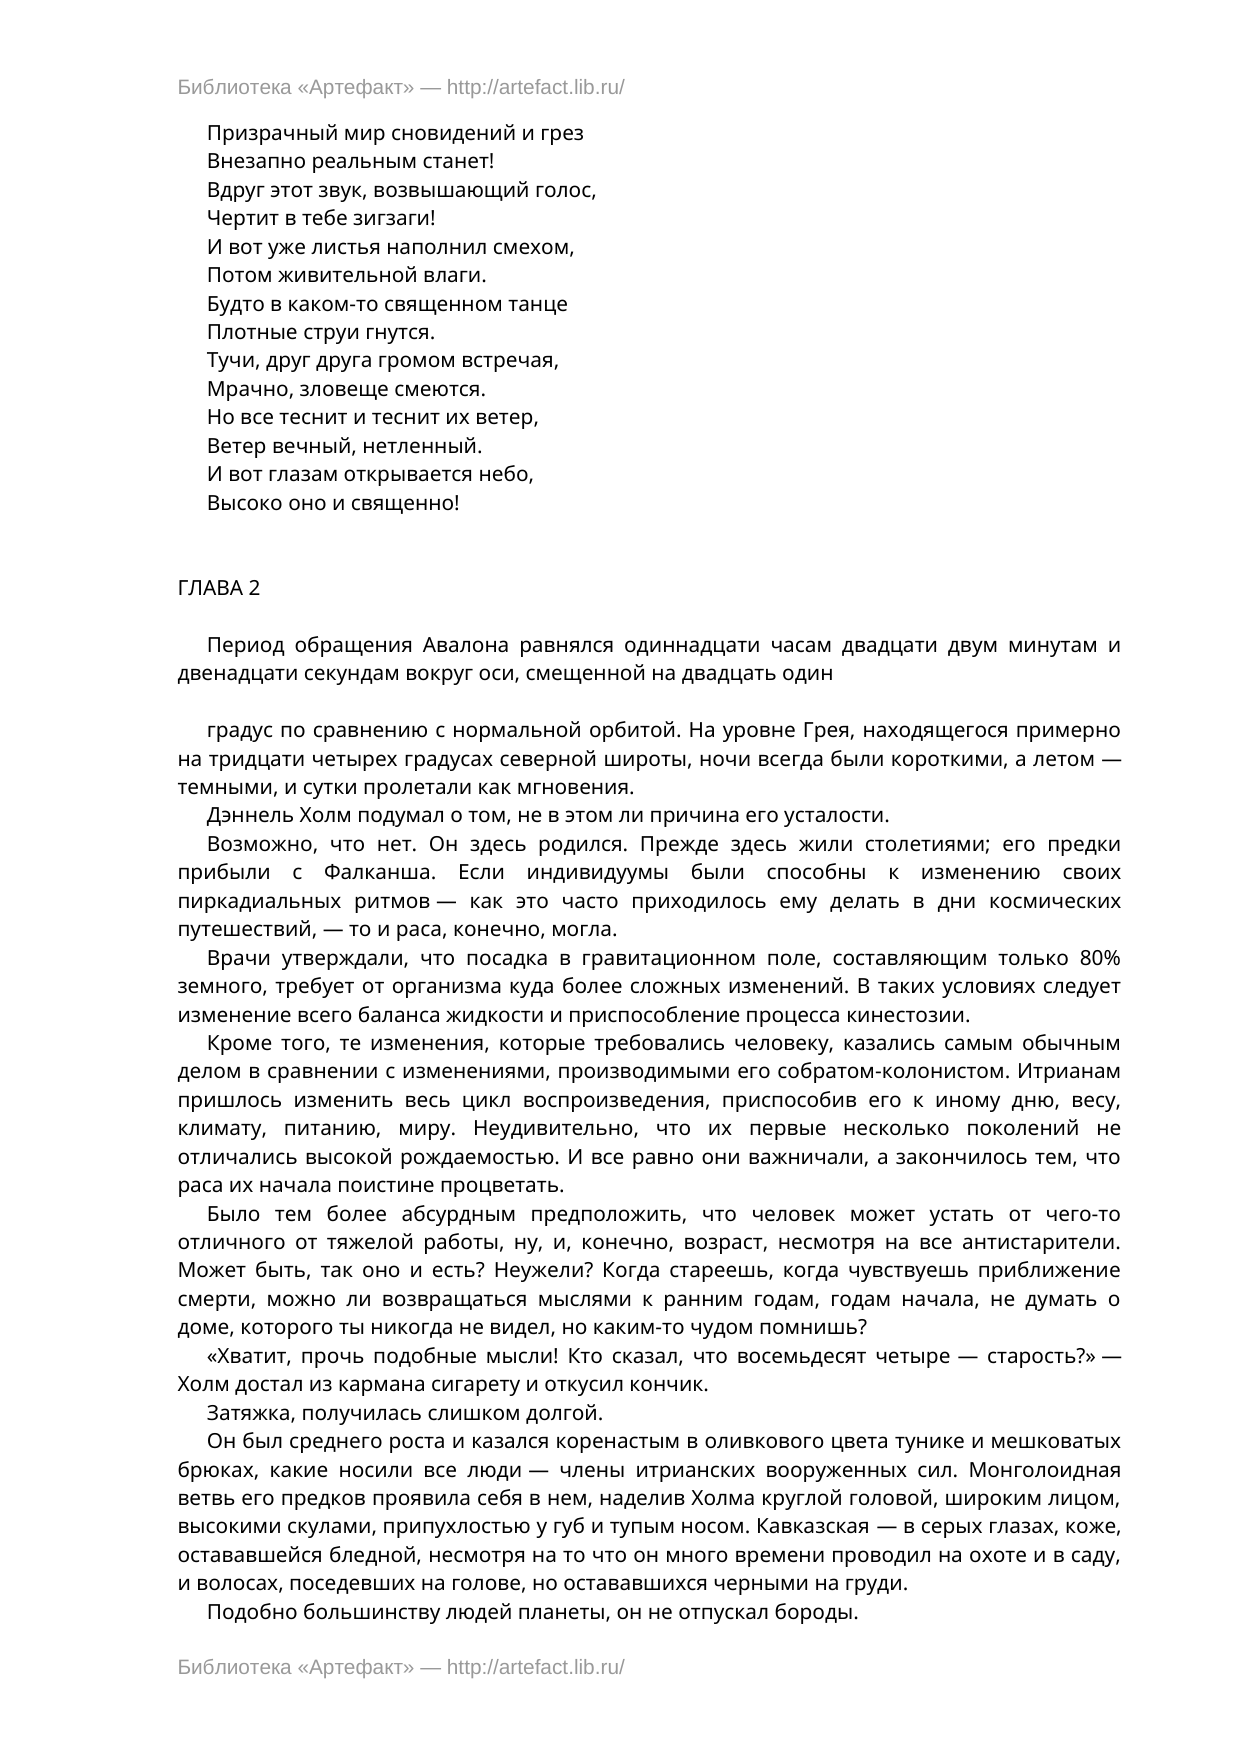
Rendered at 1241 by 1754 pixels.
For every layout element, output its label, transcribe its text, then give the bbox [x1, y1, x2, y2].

text Будто в каком-то священном танце [177, 289, 1122, 317]
text Возможно, что нет. Он здесь родился. Прежде здесь жили столетиями; его предки прибыли с Фалканша. Если индивидуумы были способны к изменению своих пиркадиальных ритмов — как это часто приходилось ему делать в дни космических путешествий, — то и раса, конечно, могла. [177, 829, 1122, 943]
text Но все теснит и теснит их ветер, [177, 402, 1122, 431]
text Период обращения Авалона равнялся одиннадцати часам двадцати двум минутам и двенадцати секундам вокруг оси, смещенной на двадцать один [177, 630, 1122, 687]
text Тучи, друг друга громом встречая, [177, 346, 1122, 374]
text Мрачно, зловеще смеются. [177, 374, 1122, 402]
text Он был среднего роста и казался коренастым в оливкового цвета тунике и мешковатых брюках, какие носили все люди — члены итрианских вооруженных сил. Монголоидная ветвь его предков проявила себя в нем, наделив Холма круглой головой, широким лицом, высокими скулами, припухлостью у губ и тупым носом. Кавказская — в серых глазах, коже, остававшейся бледной, несмотря на то что он много времени проводил на охоте и в саду, и волосах, поседевших на голове, но остававшихся черными на груди. [177, 1426, 1122, 1597]
text Потом живительной влаги. [177, 260, 1122, 289]
text ГЛАВА 2 [177, 573, 1122, 602]
text Плотные струи гнутся. [177, 317, 1122, 346]
text Ветер вечный, нетленный. [177, 431, 1122, 459]
text Внезапно реальным станет! [177, 147, 1122, 175]
text Призрачный мир сновидений и грез [177, 118, 1122, 147]
text Затяжка, получилась слишком долгой. [177, 1398, 1122, 1426]
text И вот уже листья наполнил смехом, [177, 232, 1122, 260]
text И вот глазам открывается небо, [177, 459, 1122, 488]
text Чертит в тебе зигзаги! [177, 203, 1122, 232]
text Вдруг этот звук, возвышающий голос, [177, 175, 1122, 203]
text Дэннель Холм подумал о том, не в этом ли причина его усталости. [177, 801, 1122, 829]
text градус по сравнению с нормальной орбитой. На уровне Грея, находящегося примерно на тридцати четырех градусах северной широты, ночи всегда были короткими, а летом — темными, и сутки пролетали как мгновения. [177, 715, 1122, 801]
text Было тем более абсурдным предположить, что человек может устать от чего-то отличного от тяжелой работы, ну, и, конечно, возраст, несмотря на все антистарители. Может быть, так оно и есть? Неужели? Когда стареешь, когда чувствуешь приближение смерти, можно ли возвращаться мыслями к ранним годам, годам начала, не думать о доме, которого ты никогда не видел, но каким-то чудом помнишь? [177, 1199, 1122, 1341]
text Врачи утверждали, что посадка в гравитационном поле, составляющим только 80% земного, требует от организма куда более сложных изменений. В таких условиях следует изменение всего баланса жидкости и приспособление процесса кинестозии. [177, 943, 1122, 1028]
text Подобно большинству людей планеты, он не отпускал бороды. [177, 1597, 1122, 1625]
text «Хватит, прочь подобные мысли! Кто сказал, что восемьдесят четыре — старость?» — Холм достал из кармана сигарету и откусил кончик. [177, 1341, 1122, 1398]
text Высоко оно и священно! [177, 488, 1122, 516]
text Кроме того, те изменения, которые требовались человеку, казались самым обычным делом в сравнении с изменениями, производимыми его собратом-колонистом. Итрианам пришлось изменить весь цикл воспроизведения, приспособив его к иному дню, весу, климату, питанию, миру. Неудивительно, что их первые несколько поколений не отличались высокой рождаемостью. И все равно они важничали, а закончилось тем, что раса их начала поистине процветать. [177, 1028, 1122, 1199]
